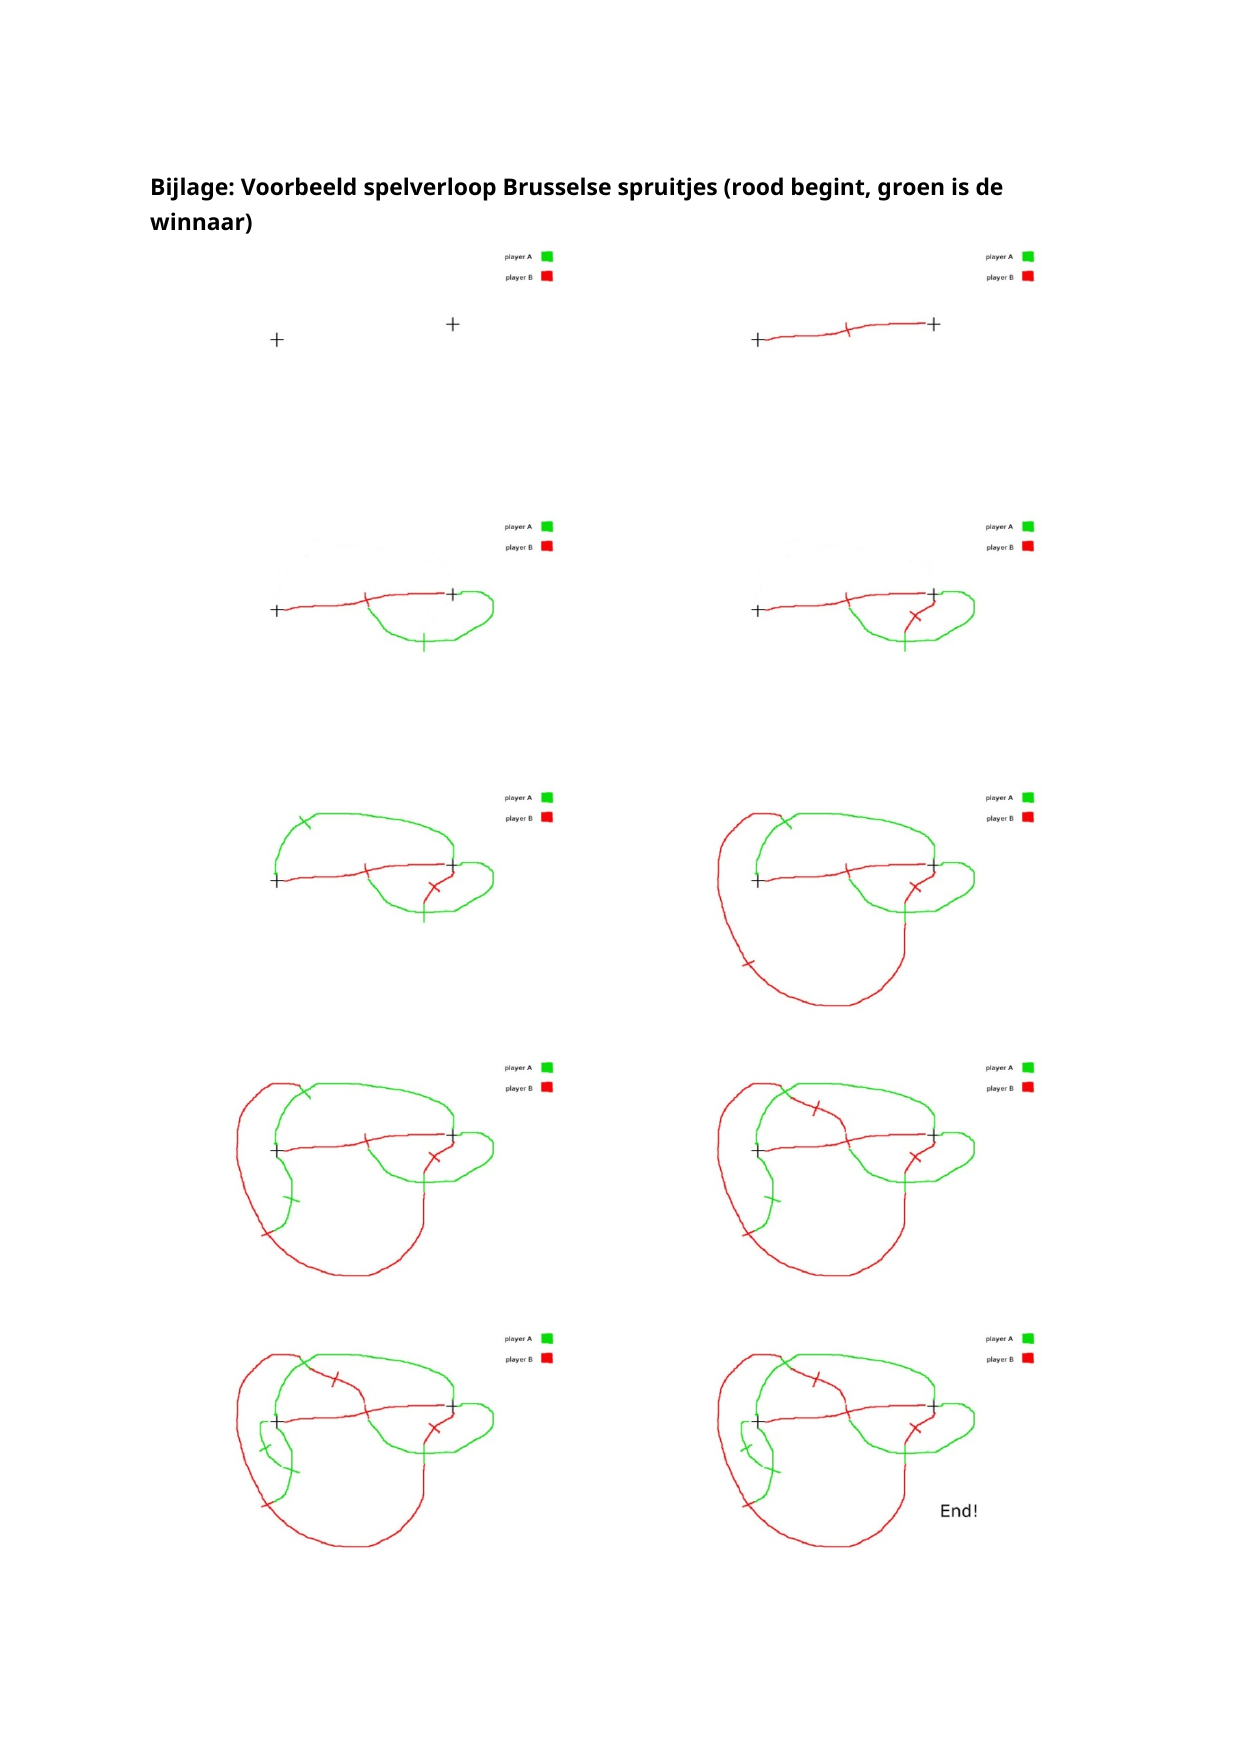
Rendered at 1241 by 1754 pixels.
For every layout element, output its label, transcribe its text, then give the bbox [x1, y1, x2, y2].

table_cell [139, 1324, 620, 1594]
table_cell [620, 1324, 1101, 1594]
subtitle Bijlage: Voorbeeld spelverloop Brusselse spruitjes (rood begint, groen is de winnaar) [150, 171, 1090, 237]
table_cell [139, 783, 620, 1053]
table_cell [620, 512, 1101, 782]
picture [178, 1053, 581, 1319]
table_cell [139, 512, 620, 782]
picture [659, 241, 1062, 508]
picture [178, 1323, 581, 1590]
table_cell [620, 783, 1101, 1053]
table_cell [620, 1053, 1101, 1323]
picture [178, 782, 581, 1049]
table_header [620, 241, 1101, 512]
picture [659, 782, 1062, 1049]
picture [659, 512, 1062, 778]
picture [178, 512, 581, 778]
picture [659, 1053, 1062, 1319]
table_header [139, 241, 620, 512]
table_cell [139, 1053, 620, 1323]
picture [178, 241, 581, 508]
picture [659, 1323, 1062, 1590]
